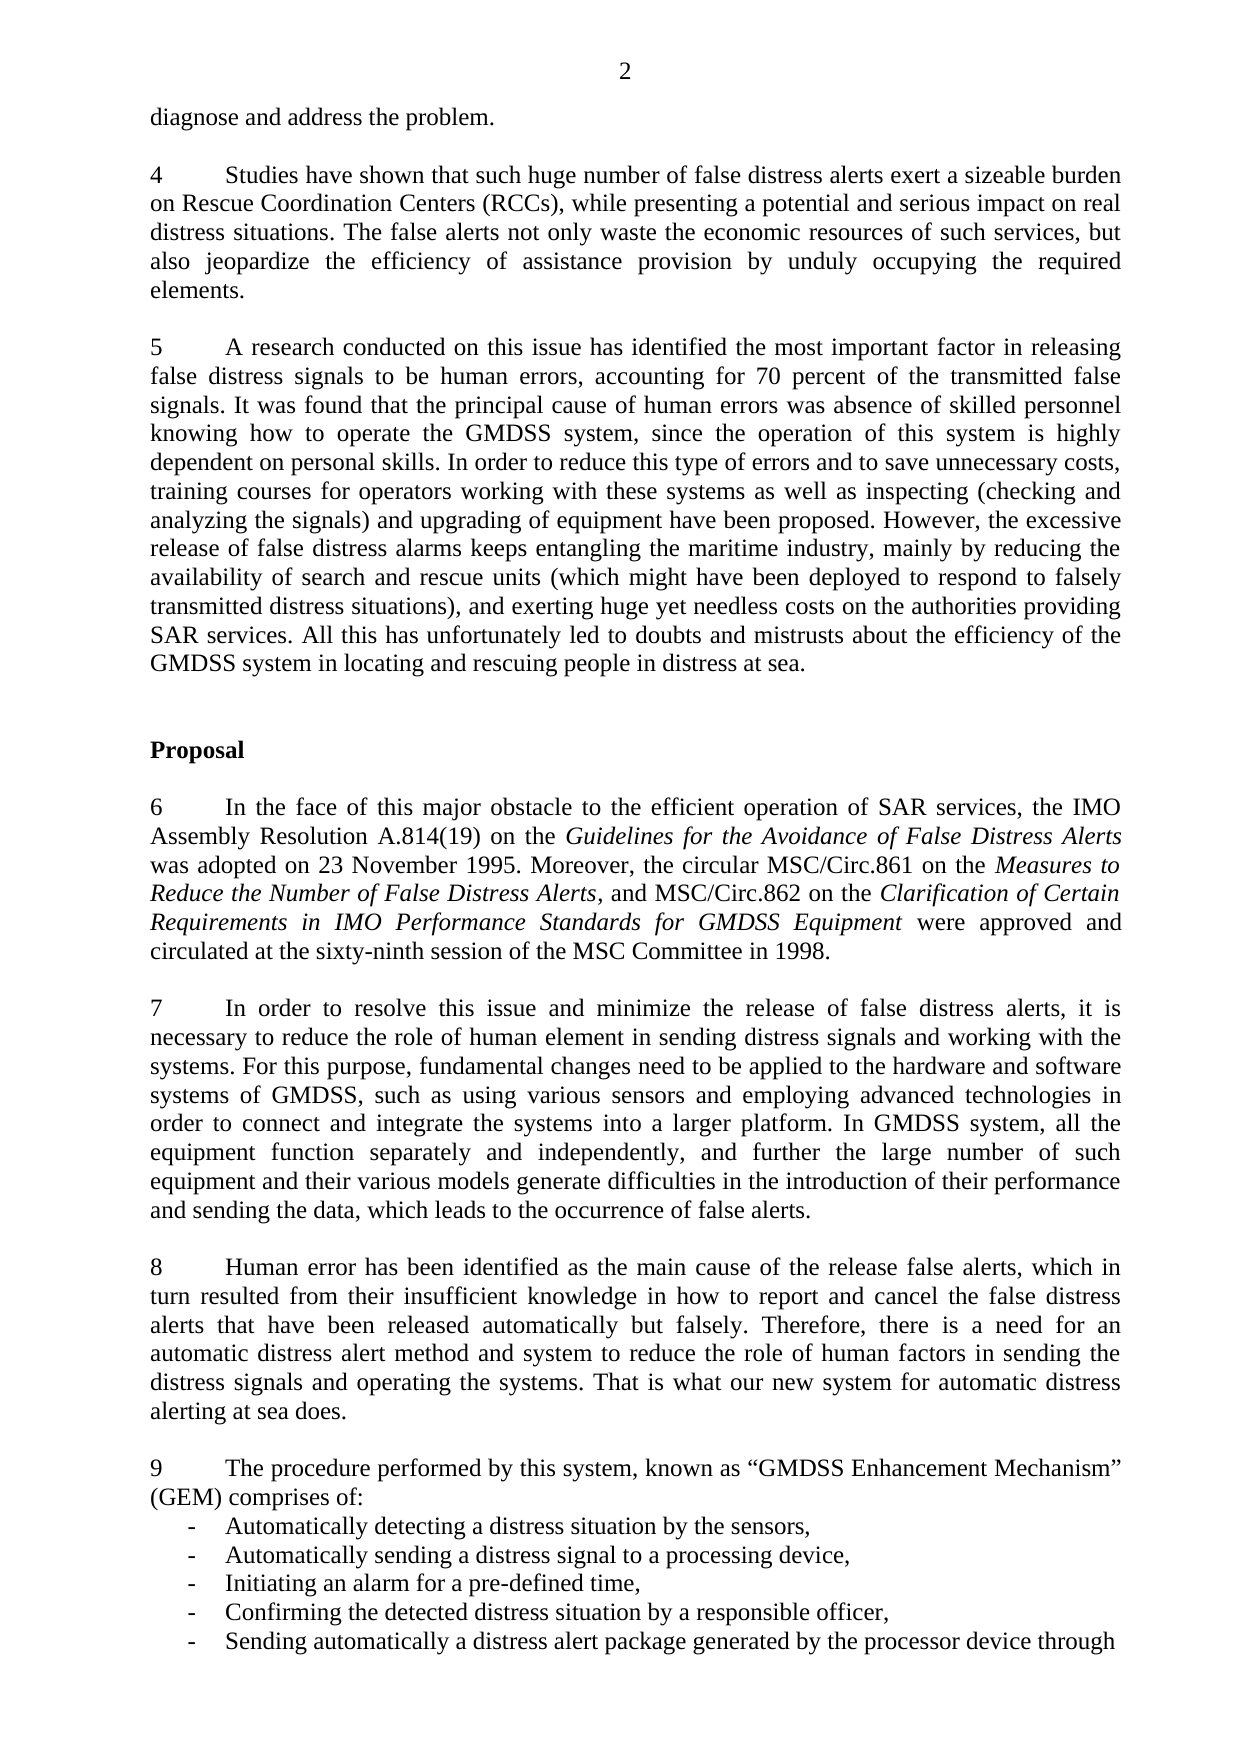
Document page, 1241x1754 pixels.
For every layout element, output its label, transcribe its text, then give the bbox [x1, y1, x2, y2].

list Initiating an alarm for a pre-defined time, [187, 1568, 1122, 1597]
text Proposal [150, 735, 1117, 763]
text 5 A research conducted on this issue has identified the most important factor in releasing false distress signals to be human errors, accounting for 70 percent of the transmitted false signals. It was found that the principal cause of human errors was absence of skilled personnel knowing how to operate the GMDSS system, since the operation of this system is highly dependent on personal skills. In order to reduce this type of errors and to save unnecessary costs, training courses for operators working with these systems as well as inspecting (checking and analyzing the signals) and upgrading of equipment have been proposed. However, the excessive release of false distress alarms keeps entangling the maritime industry, mainly by reducing the availability of search and rescue units (which might have been deployed to respond to falsely transmitted distress situations), and exerting huge yet needless costs on the authorities providing SAR services. All this has unfortunately led to doubts and mistrusts about the efficiency of the GMDSS system in locating and rescuing people in distress at sea. [150, 332, 1122, 677]
text 8 Human error has been identified as the main cause of the release false alerts, which in turn resulted from their insufficient knowledge in how to report and cancel the false distress alerts that have been released automatically but falsely. Therefore, there is a need for an automatic distress alert method and system to reduce the role of human factors in sending the distress signals and operating the systems. That is what our new system for automatic distress alerting at sea does. [150, 1252, 1122, 1425]
list Automatically sending a distress signal to a processing device, [187, 1540, 1122, 1568]
list Confirming the detected distress situation by a responsible officer, [187, 1597, 1122, 1626]
list Automatically detecting a distress situation by the sensors, [187, 1511, 1122, 1540]
text 9 The procedure performed by this system, known as “GMDSS Enhancement Mechanism” (GEM) comprises of: [150, 1453, 1122, 1511]
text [150, 102, 1122, 131]
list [187, 1626, 1122, 1655]
text 6 In the face of this major obstacle to the efficient operation of SAR services, the IMO Assembly Resolution A.814(19) on the Guidelines for the Avoidance of False Distress Alerts was adopted on 23 November 1995. Moreover, the circular MSC/Circ.861 on the Measures to Reduce the Number of False Distress Alerts, and MSC/Circ.862 on the Clarification of Certain Requirements in IMO Performance Standards for GMDSS Equipment were approved and circulated at the sixty-ninth session of the MSC Committee in 1998. [150, 792, 1122, 965]
text 7 In order to resolve this issue and minimize the release of false distress alerts, it is necessary to reduce the role of human element in sending distress signals and working with the systems. For this purpose, fundamental changes need to be applied to the hardware and software systems of GMDSS, such as using various sensors and employing advanced technologies in order to connect and integrate the systems into a larger platform. In GMDSS system, all the equipment function separately and independently, and further the large number of such equipment and their various models generate difficulties in the introduction of their performance and sending the data, which leads to the occurrence of false alerts. [150, 993, 1122, 1223]
text 4 Studies have shown that such huge number of false distress alerts exert a sizeable burden on Rescue Coordination Centers (RCCs), while presenting a potential and serious impact on real distress situations. The false alerts not only waste the economic resources of such services, but also jeopardize the efficiency of assistance provision by unduly occupying the required elements. [150, 160, 1122, 303]
